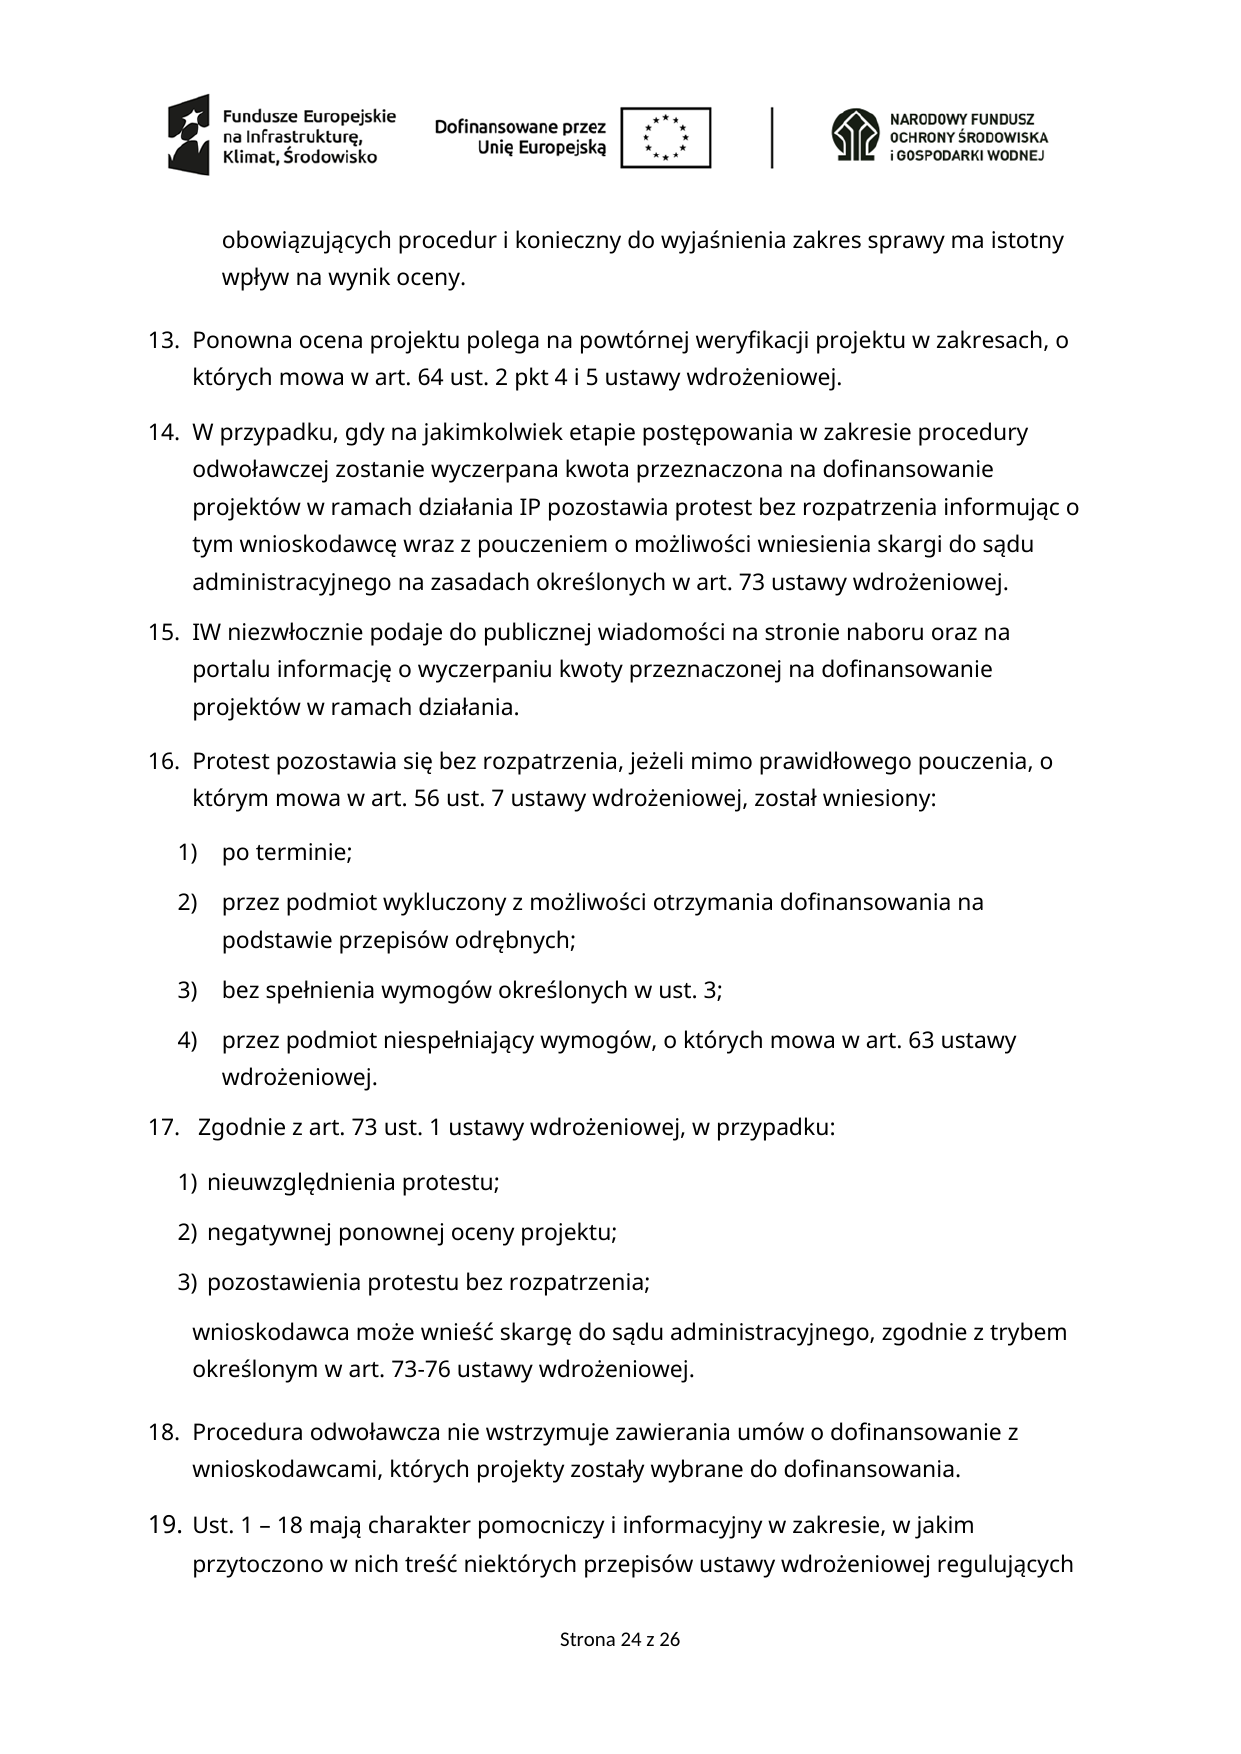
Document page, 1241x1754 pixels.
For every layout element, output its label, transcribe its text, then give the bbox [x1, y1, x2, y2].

list po terminie; [177, 836, 1092, 868]
list przez podmiot wykluczony z możliwości otrzymania dofinansowania na podstawie przepisów odrębnych; [177, 886, 1092, 955]
list Ponowna ocena projektu polega na powtórnej weryfikacji projektu w zakresach, o których mowa w art. 64 ust. 2 pkt 4 i 5 ustawy wdrożeniowej. [148, 324, 1092, 393]
list przez podmiot niespełniający wymogów, o których mowa w art. 63 ustawy wdrożeniowej. [177, 1024, 1092, 1093]
picture [148, 73, 1092, 196]
list bez spełnienia wymogów określonych w ust. 3; [177, 974, 1092, 1005]
list IW niezwłocznie podaje do publicznej wiadomości na stronie naboru oraz na portalu informację o wyczerpaniu kwoty przeznaczonej na dofinansowanie projektów w ramach działania. [148, 616, 1092, 722]
list nieuwzględnienia protestu; [177, 1166, 1092, 1197]
list W przypadku, gdy na jakimkolwiek etapie postępowania w zakresie procedury odwoławczej zostanie wyczerpana kwota przeznaczona na dofinansowanie projektów w ramach działania IP pozostawia protest bez rozpatrzenia informując o tym wnioskodawcę wraz z pouczeniem o możliwości wniesienia skargi do sądu administracyjnego na zasadach określonych w art. 73 ustawy wdrożeniowej. [148, 416, 1092, 597]
list negatywnej ponownej oceny projektu; [177, 1216, 1092, 1247]
list Zgodnie z art. 73 ust. 1 ustawy wdrożeniowej, w przypadku: [148, 1111, 1092, 1143]
list Procedura odwoławcza nie wstrzymuje zawierania umów o dofinansowanie z wnioskodawcami, których projekty zostały wybrane do dofinansowania. [148, 1416, 1092, 1484]
list Protest pozostawia się bez rozpatrzenia, jeżeli mimo prawidłowego pouczenia, o którym mowa w art. 56 ust. 7 ustawy wdrożeniowej, został wniesiony: [148, 745, 1092, 813]
text wnioskodawca może wnieść skargę do sądu administracyjnego, zgodnie z trybem określonym w art. 73-76 ustawy wdrożeniowej. [192, 1316, 1092, 1384]
list pozostawienia protestu bez rozpatrzenia; [177, 1266, 1092, 1297]
